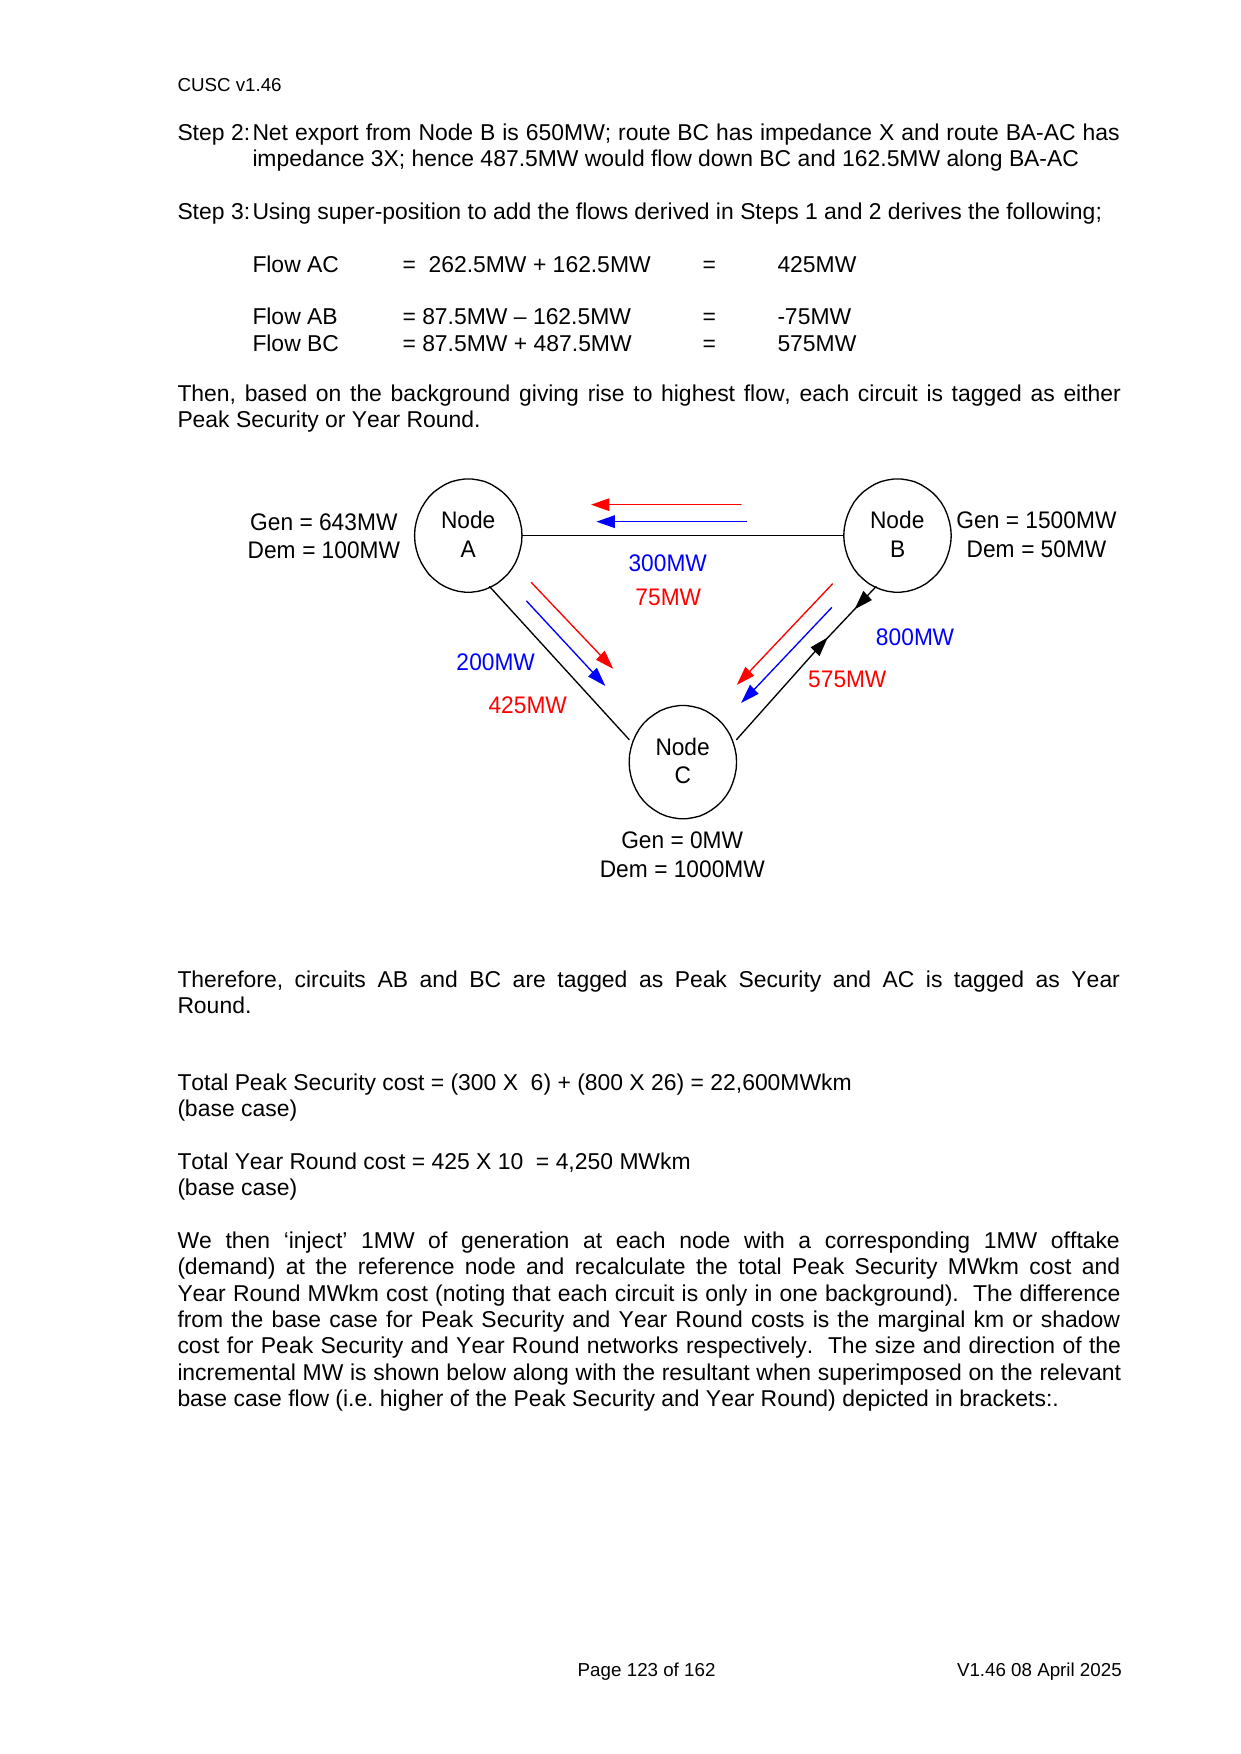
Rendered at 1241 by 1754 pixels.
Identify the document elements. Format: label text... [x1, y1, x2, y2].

text Flow AC = 262.5MW + 162.5MW = 425MW [177, 251, 1121, 277]
text Flow BC = 87.5MW + 487.5MW = 575MW [177, 329, 1121, 356]
text (base case) [177, 1095, 1121, 1121]
text Then, based on the background giving rise to highest flow, each circuit is tagged as either Peak Security or Year Round. [177, 380, 1121, 433]
text We then ‘inject’ 1MW of generation at each node with a corresponding 1MW offtake (demand) at the reference node and recalculate the total Peak Security MWkm cost and Year Round MWkm cost (noting that each circuit is only in one background). The difference from the base case for Peak Security and Year Round costs is the marginal km or shadow cost for Peak Security and Year Round networks respectively. The size and direction of the incremental MW is shown below along with the resultant when superimposed on the relevant base case flow (i.e. higher of the Peak Security and Year Round) depicted in brackets:. [177, 1227, 1121, 1411]
text Total Peak Security cost = (300 X 6) + (800 X 26) = 22,600MWkm [177, 1069, 1121, 1095]
text Therefore, circuits AB and BC are tagged as Peak Security and AC is tagged as Year Round. [177, 966, 1121, 1018]
text Total Year Round cost = 425 X 10 = 4,250 MWkm [177, 1148, 1121, 1174]
text (base case) [177, 1174, 1121, 1201]
text Flow AB = 87.5MW – 162.5MW = -75MW [177, 303, 1121, 329]
text Step 2: Net export from Node B is 650MW; route BC has impedance X and route BA-AC has impedance 3X; hence 487.5MW would flow down BC and 162.5MW along BA-AC [177, 119, 1121, 171]
text Step 3: Using super-position to add the flows derived in Steps 1 and 2 derives the following; [177, 198, 1121, 224]
